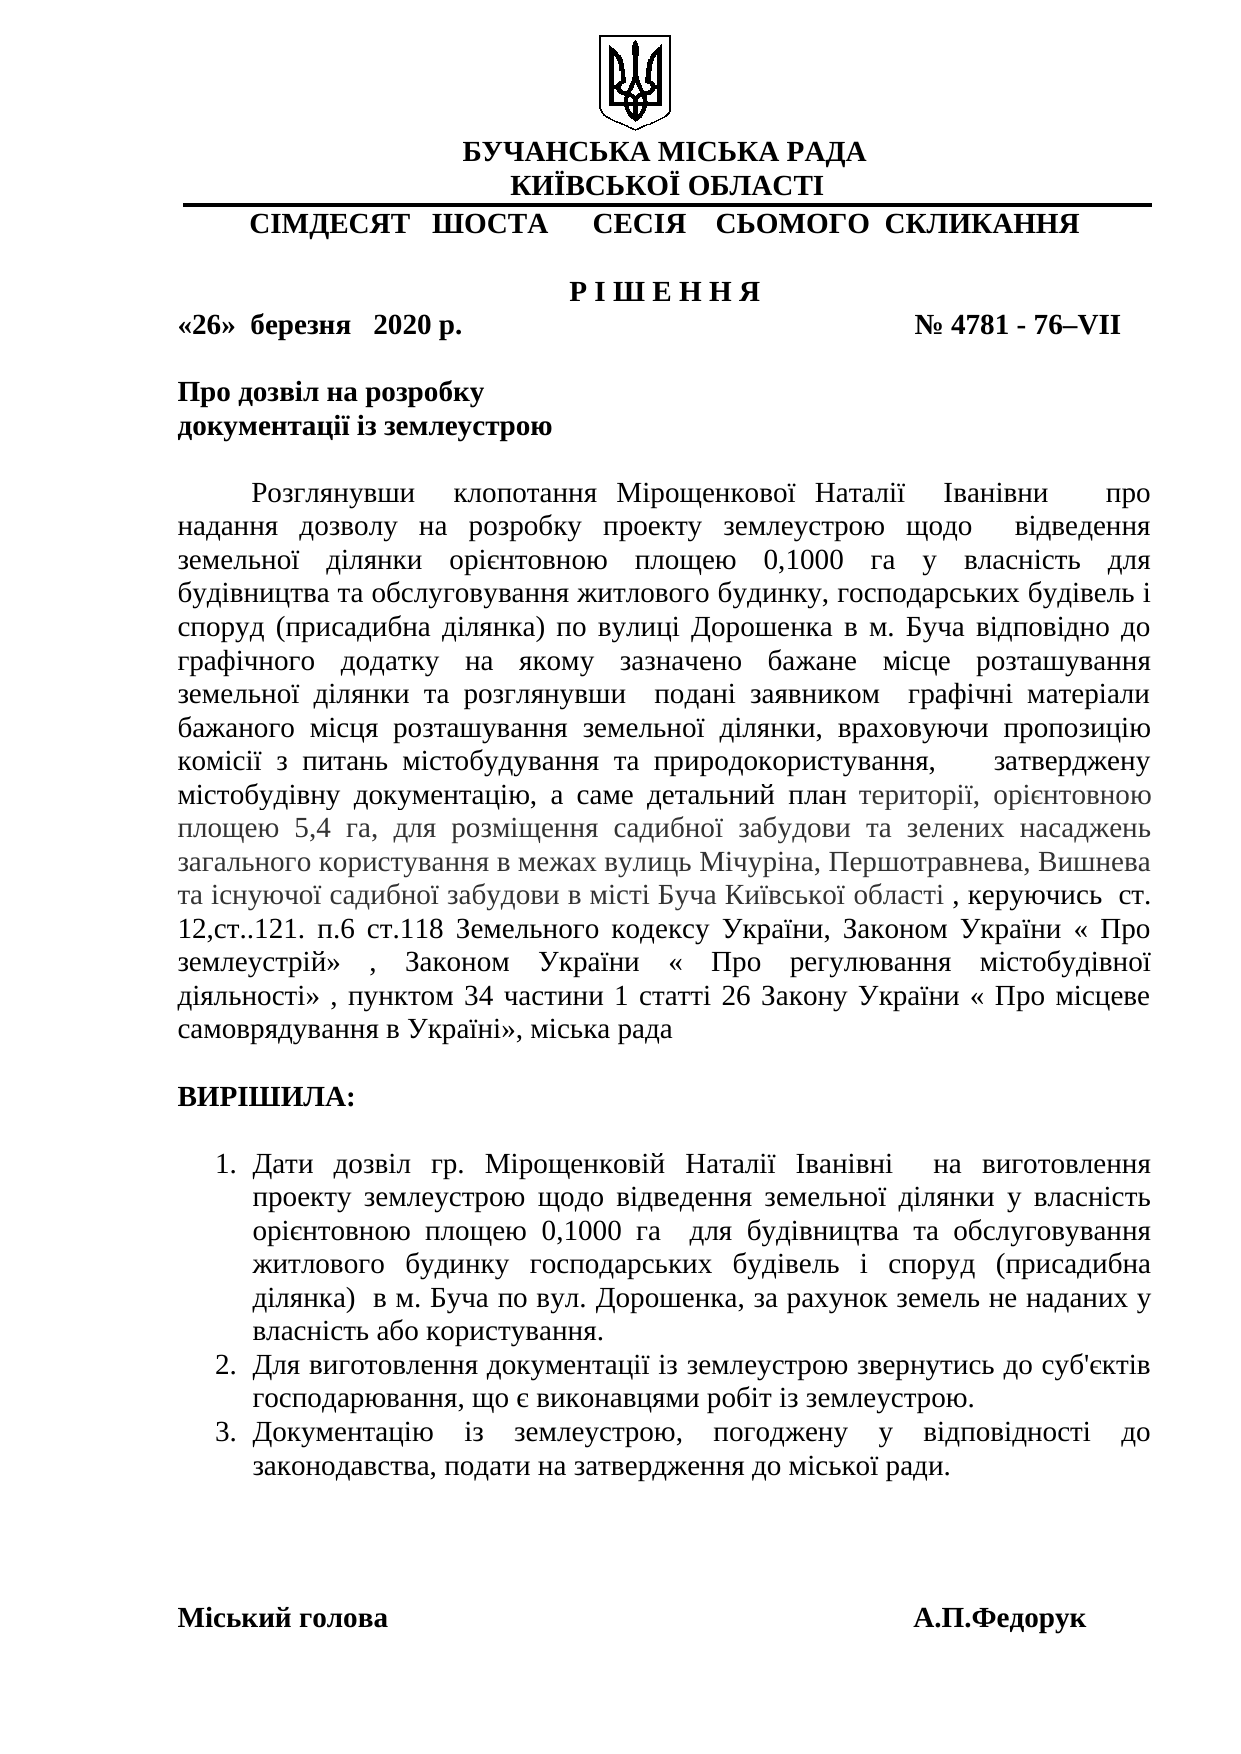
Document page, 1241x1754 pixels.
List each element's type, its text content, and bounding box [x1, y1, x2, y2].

text документації із землеустрою [177, 408, 1152, 441]
text Міський голова А.П.Федорук [177, 1600, 1152, 1633]
text Р І Ш Е Н Н Я [177, 274, 1152, 307]
text БУЧАНСЬКА МІСЬКА РАДА [177, 134, 1152, 168]
text Про дозвіл на розробку [177, 374, 1152, 408]
list Документацію із землеустрою, погоджену у відповідності до законодавства, подати на затвердження до міської ради. [215, 1414, 1152, 1481]
list Для виготовлення документації із землеустрою звернутись до суб'єктів господарювання, що є виконавцями робіт із землеустрою. [215, 1347, 1152, 1414]
text ВИРІШИЛА: [177, 1079, 1152, 1112]
list Дати дозвіл гр. Мірощенковій Наталії Іванівні на виготовлення проекту землеустрою щодо відведення земельної ділянки у власність орієнтовною площею 0,1000 га для будівництва та обслуговування житлового будинку господарських будівель і споруд (присадибна ділянка) в м. Буча по вул. Дорошенка, за рахунок земель не наданих у власність або користування. [215, 1146, 1152, 1347]
text Розглянувши клопотання Мірощенкової Наталії Іванівни про надання дозволу на розробку проекту землеустрою щодо відведення земельної ділянки орієнтовною площею 0,1000 га у власність для будівництва та обслуговування житлового будинку, господарських будівель і споруд (присадибна ділянка) по вулиці Дорошенка в м. Буча відповідно до графічного додатку на якому зазначено бажане місце розташування земельної ділянки та розглянувши подані заявником графічні матеріали бажаного місця розташування земельної ділянки, враховуючи пропозицію комісії з питань містобудування та природокористування, затверджену містобудівну документацію, а саме детальний план території, орієнтовною площею 5,4 га, для розміщення садибної забудови та зелених насаджень загального користування в межах вулиць Мічуріна, Першотравнева, Вишнева та існуючої садибної забудови в місті Буча Київської області , керуючись ст. 12,ст..121. п.6 ст.118 Земельного кодексу України, Законом України « Про землеустрій» , Законом України « Про регулювання містобудівної діяльності» , пунктом 34 частини 1 статті 26 Закону України « Про місцеве самоврядування в Україні», міська рада [177, 877, 1152, 1045]
text Розглянувши клопотання Мірощенкової Наталії Іванівни про надання дозволу на розробку проекту землеустрою щодо відведення земельної ділянки орієнтовною площею 0,1000 га у власність для будівництва та обслуговування житлового будинку, господарських будівель і споруд (присадибна ділянка) по вулиці Дорошенка в м. Буча відповідно до графічного додатку на якому зазначено бажане місце розташування земельної ділянки та розглянувши подані заявником графічні матеріали бажаного місця розташування земельної ділянки, враховуючи пропозицію комісії з питань містобудування та природокористування, затверджену містобудівну документацію, а саме детальний план території, орієнтовною площею 5,4 га, для розміщення садибної забудови та зелених насаджень загального користування в межах вулиць Мічуріна, Першотравнева, Вишнева та існуючої садибної забудови в місті Буча Київської області , керуючись ст. 12,ст..121. п.6 ст.118 Земельного кодексу України, Законом України « Про землеустрій» , Законом України « Про регулювання містобудівної діяльності» , пунктом 34 частини 1 статті 26 Закону України « Про місцеве самоврядування в Україні», міська рада [177, 475, 1152, 810]
text КИЇВСЬКОЇ ОБЛАСТІ [183, 168, 1152, 203]
text СІМДЕСЯТ ШОСТА СЕСІЯ СЬОМОГО СКЛИКАННЯ [177, 207, 1152, 240]
text «26» березня 2020 р. № 4781 - 76–VІІ [177, 307, 1152, 341]
